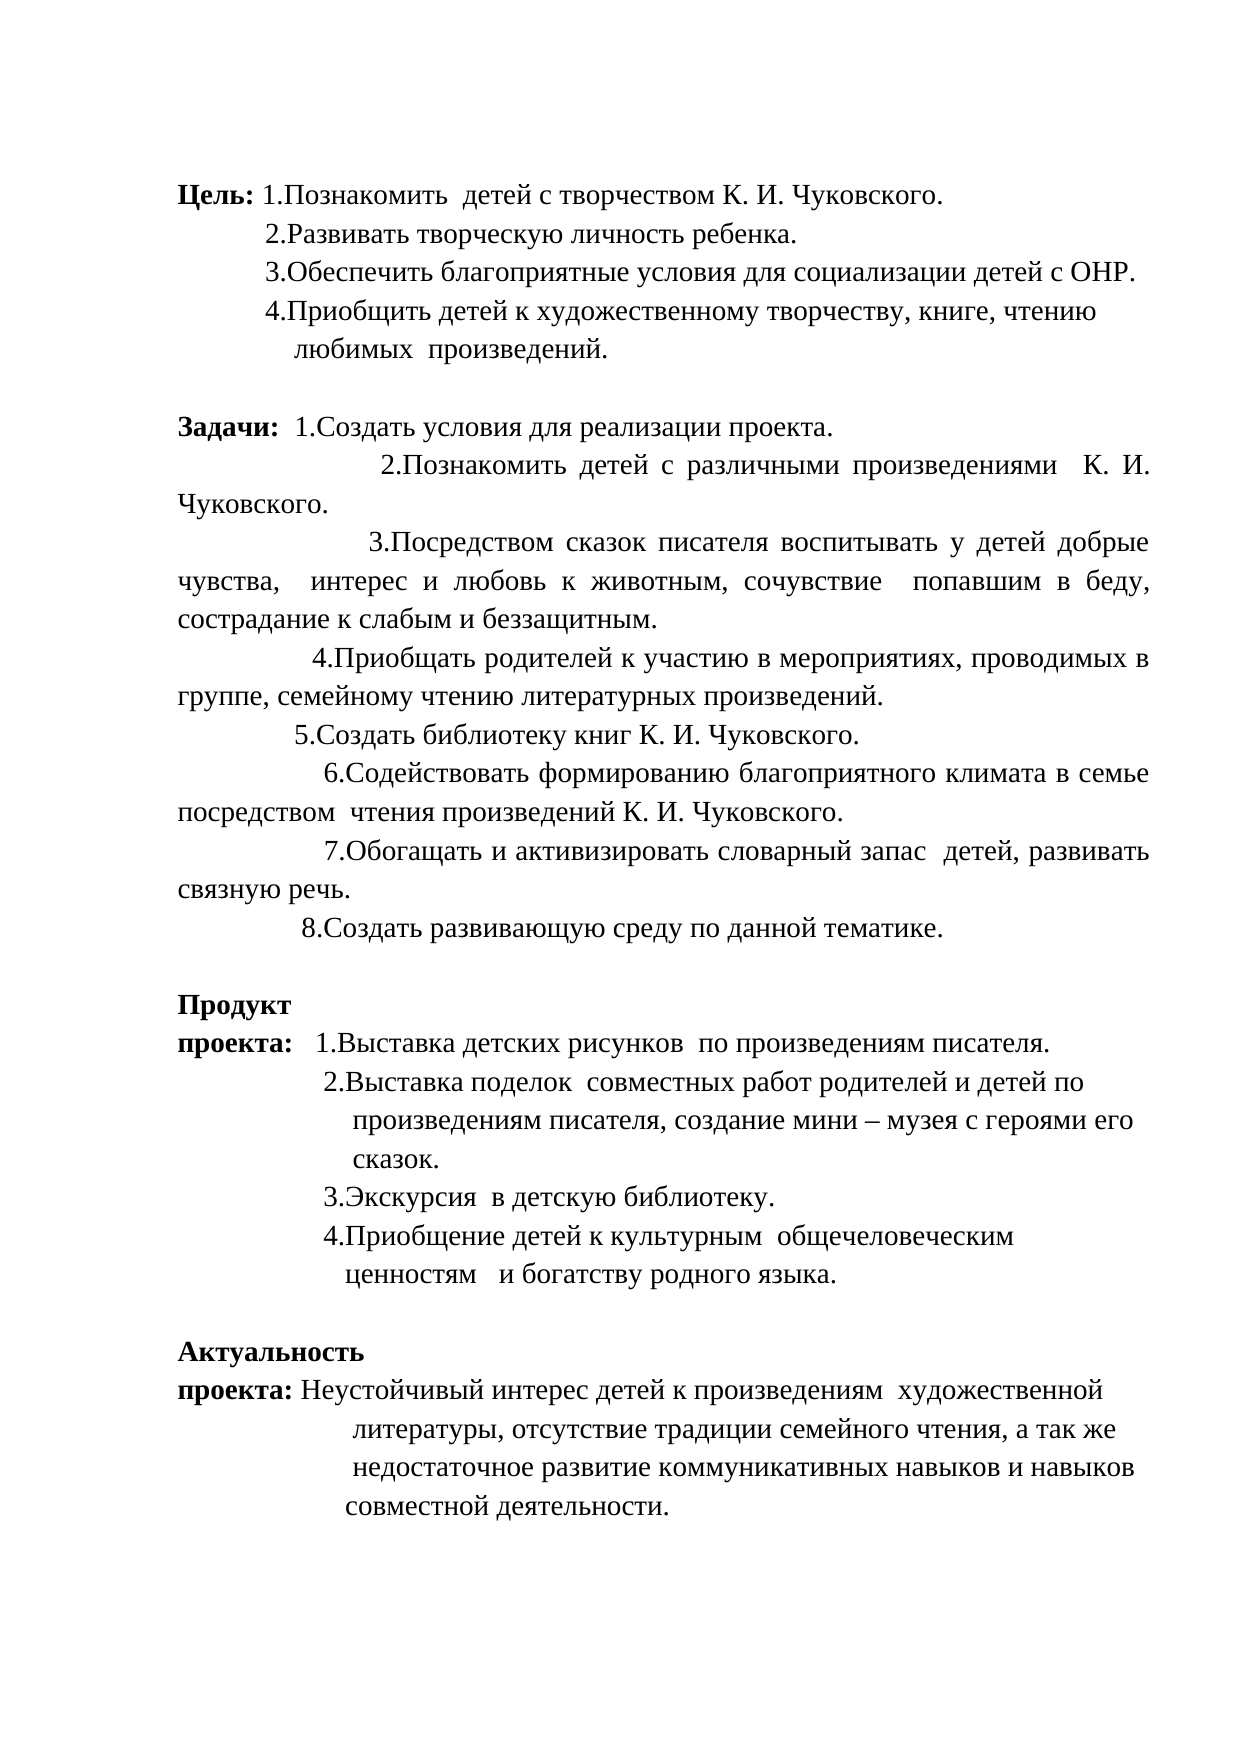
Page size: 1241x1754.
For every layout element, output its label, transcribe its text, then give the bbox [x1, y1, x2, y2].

text 2.Познакомить детей с различными произведениями К. И. Чуковского. [177, 447, 1152, 519]
text 3.Посредством сказок писателя воспитывать у детей добрые чувства, интерес и любовь к животным, сочувствие попавшим в беду, сострадание к слабым и беззащитным. [177, 524, 1152, 635]
text проекта: 1.Выставка детских рисунков по произведениям писателя. [177, 1025, 1152, 1059]
text Продукт [177, 987, 1152, 1020]
text 4.Приобщить детей к художественному творчеству, книге, чтению [177, 293, 1152, 327]
text ценностям и богатству родного языка. [177, 1257, 1152, 1290]
text 6.Содействовать формированию благоприятного климата в семье посредством чтения произведений К. И. Чуковского. [177, 756, 1152, 828]
text проекта: Неустойчивый интерес детей к произведениям художественной [177, 1372, 1152, 1406]
text Цель: 1.Познакомить детей с творчеством К. И. Чуковского. [177, 177, 1152, 211]
text 7.Обогащать и активизировать словарный запас детей, развивать связную речь. [177, 833, 1152, 905]
text любимых произведений. [177, 332, 1152, 365]
text совместной деятельности. [177, 1488, 1152, 1521]
text 3.Обеспечить благоприятные условия для социализации детей с ОНР. [177, 254, 1152, 288]
text 4.Приобщать родителей к участию в мероприятиях, проводимых в группе, семейному чтению литературных произведений. [177, 640, 1152, 712]
text сказок. [177, 1141, 1152, 1174]
text Актуальность [177, 1334, 1152, 1367]
text 2.Выставка поделок совместных работ родителей и детей по [177, 1064, 1152, 1097]
text литературы, отсутствие традиции семейного чтения, а так же [177, 1411, 1152, 1444]
text Задачи: 1.Создать условия для реализации проекта. [177, 409, 1152, 442]
text 4.Приобщение детей к культурным общечеловеческим [177, 1218, 1152, 1252]
text 2.Развивать творческую личность ребенка. [177, 216, 1152, 249]
text произведениям писателя, создание мини – музея с героями его [177, 1102, 1152, 1136]
text 8.Создать развивающую среду по данной тематике. [177, 910, 1152, 943]
text недостаточное развитие коммуникативных навыков и навыков [177, 1449, 1152, 1483]
text 5.Создать библиотеку книг К. И. Чуковского. [177, 717, 1152, 751]
text 3.Экскурсия в детскую библиотеку. [177, 1179, 1152, 1213]
